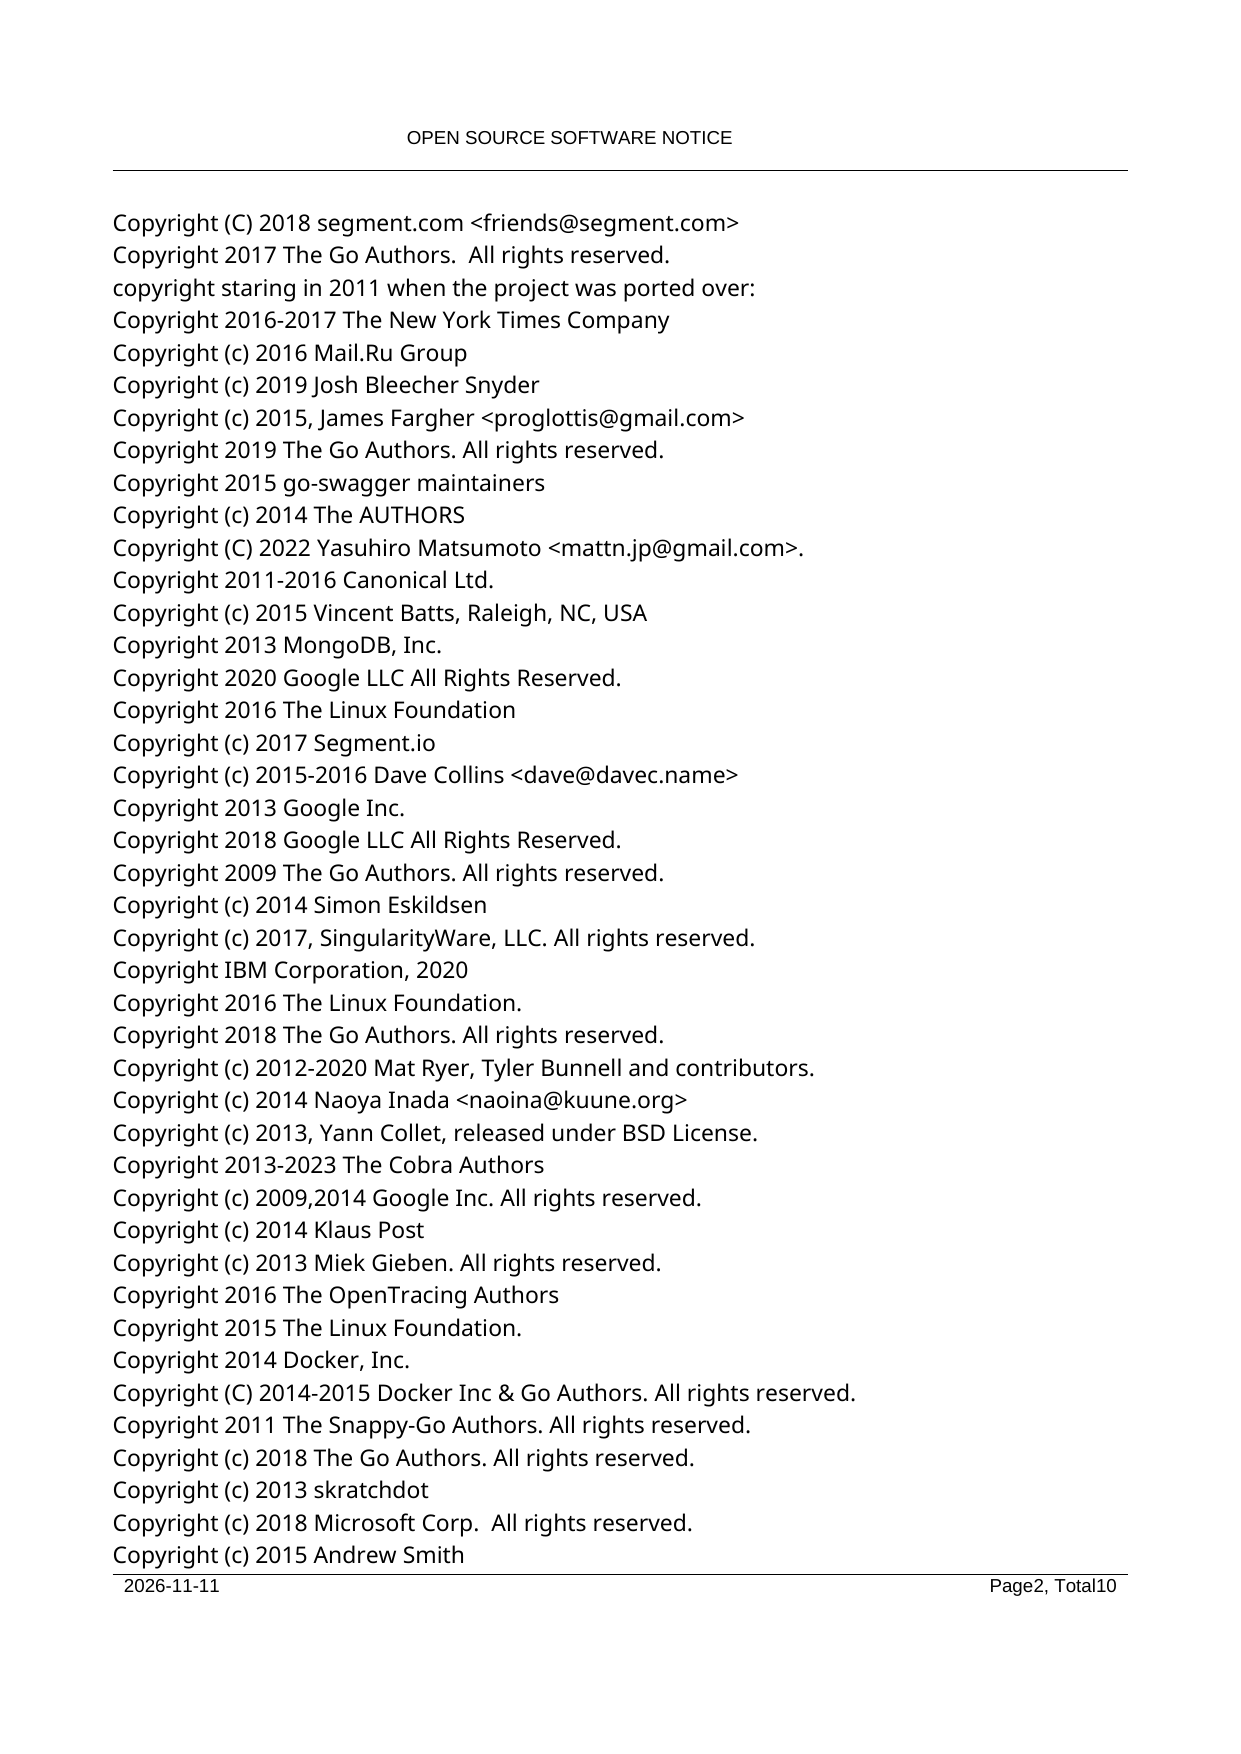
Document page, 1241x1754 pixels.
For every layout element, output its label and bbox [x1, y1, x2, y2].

text [112, 206, 1128, 1571]
